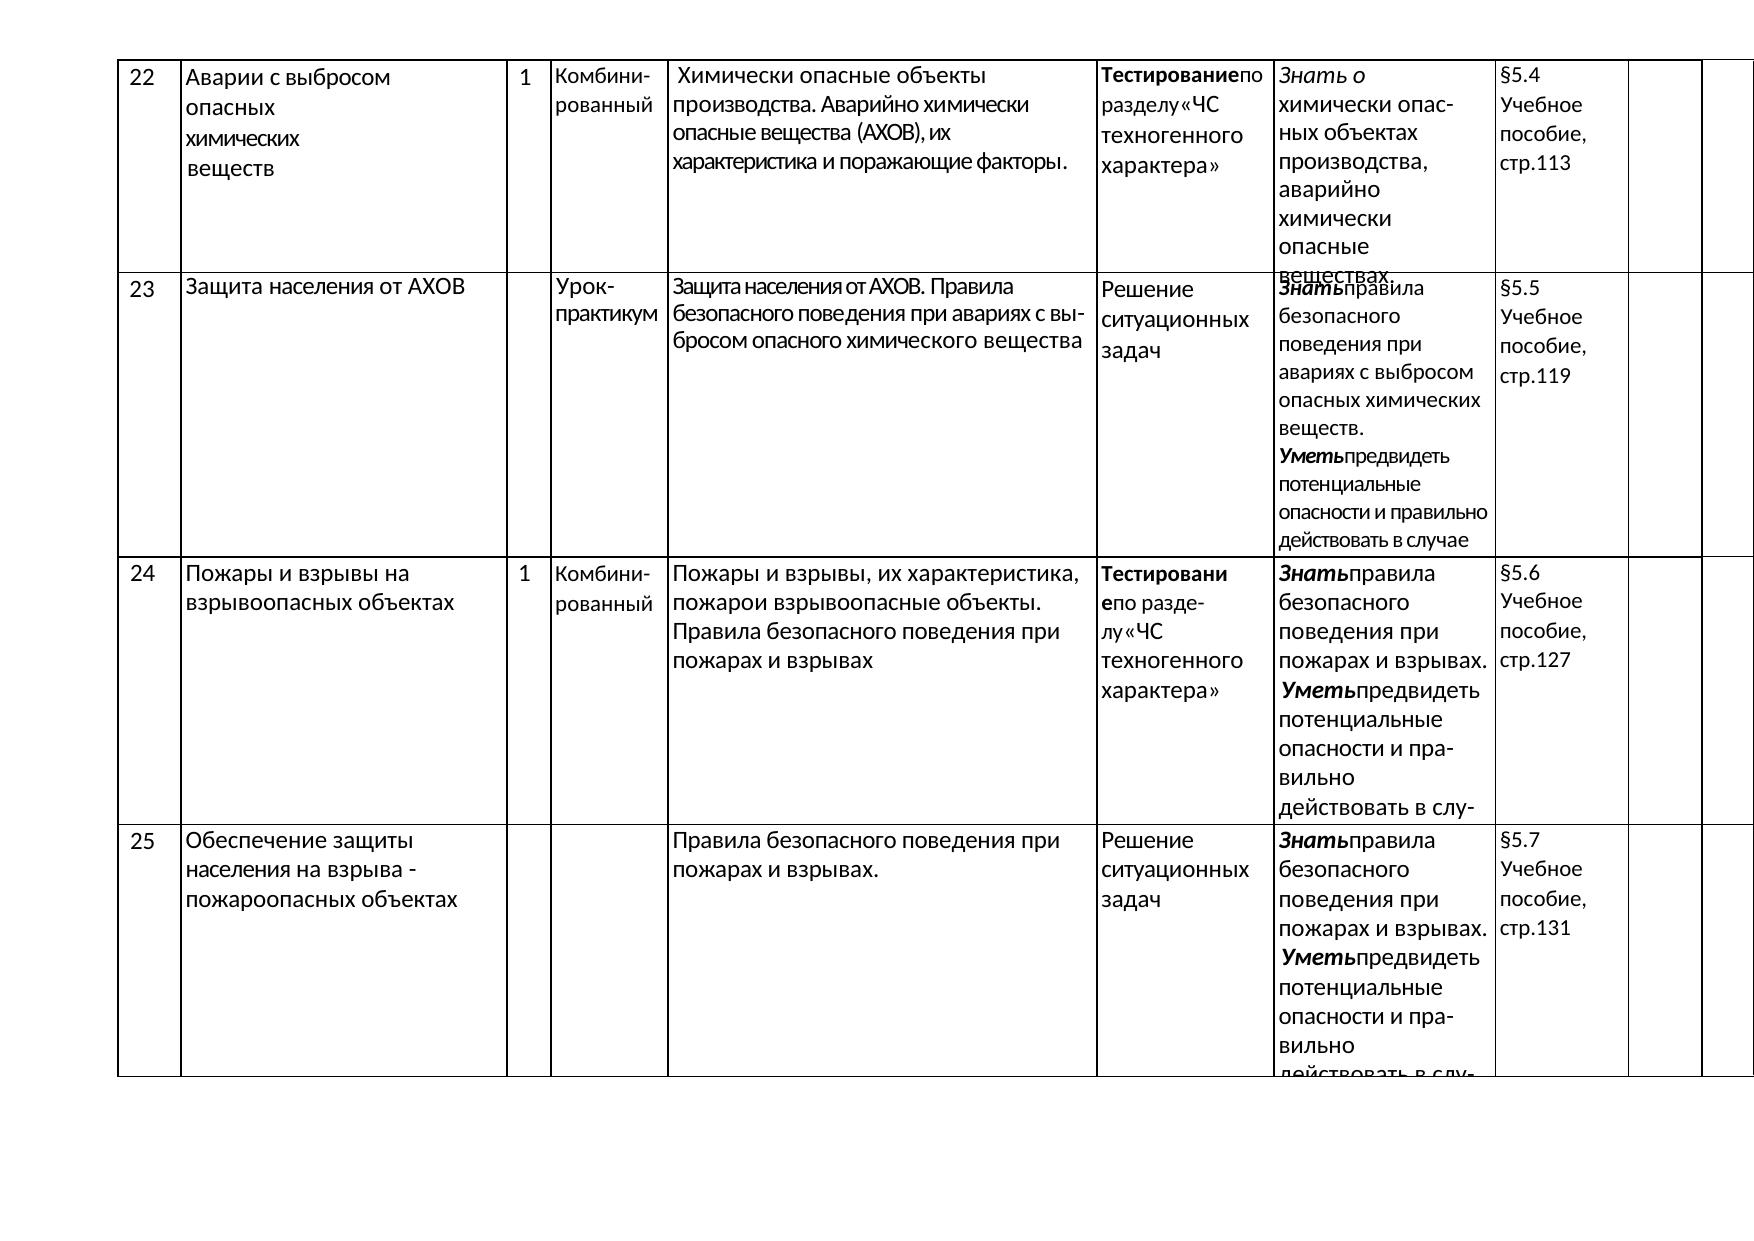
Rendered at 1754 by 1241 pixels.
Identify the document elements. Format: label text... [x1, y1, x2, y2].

table_cell Знатьправила безопасного поведения при авариях с выбросом опасных химических веществ. Уметьпредвидеть потенциальные опасности и правильно действовать в случае их наступления [1275, 273, 1495, 556]
table_cell [508, 825, 550, 1076]
table_cell Тестированиепо разделу«ЧС техногенного характера» [1098, 558, 1273, 824]
table_cell Решение ситуационных задач [1098, 825, 1273, 1076]
table_cell Тестированиепо разделу«ЧС техногенного характера» [1098, 61, 1273, 272]
table_cell Обеспечение защиты населения на взрыва -пожароопасных объектах [182, 825, 506, 1076]
table_cell Комбинированный [552, 61, 667, 272]
table_cell 22 [119, 61, 180, 272]
table_cell [552, 825, 667, 1076]
table_cell [1703, 273, 1753, 556]
table_cell Знать о химически опасных объектах производства, аварийно химически опасные веществах. Использовать полученные знания и умения в обеспечения личной безопасности [1275, 61, 1495, 272]
table_cell [1629, 61, 1701, 272]
table_cell Решение ситуационных задач [1098, 273, 1273, 556]
table_cell Пожары и взрывы, их характеристика, пожарои взрывоопасные объекты. Правила безопасного поведения при пожарах и взрывах [669, 558, 1096, 824]
table_cell Химически опасные объекты производства. Аварийно химически опасные вещества (АХОВ), их характеристика и поражающие факторы. [669, 61, 1096, 272]
table_cell [1629, 273, 1701, 556]
table_cell §5.7 Учебное пособие, стр.131 [1496, 825, 1628, 1076]
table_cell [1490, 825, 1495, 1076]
table_cell [1703, 60, 1753, 272]
table_cell 23 [119, 273, 180, 556]
table_cell §5.5 Учебное пособие, стр.119 [1496, 273, 1628, 556]
table_cell [1703, 557, 1753, 824]
table_cell 25 [119, 825, 180, 1076]
table_cell Пожары и взрывы на взрывоопасных объектах [182, 558, 506, 824]
table_cell 1 [508, 61, 550, 272]
table_cell §5.6 Учебное пособие, стр.127 [1496, 558, 1628, 824]
table_cell [1629, 558, 1701, 824]
table_cell Защита населения от АХОВ. Правила безопасного поведения при авариях с выбросом опасного химического вещества [669, 273, 1096, 556]
table_cell [508, 273, 550, 556]
table_cell 1 [508, 558, 550, 824]
table_cell Урок-практикум [552, 273, 667, 556]
table_cell Комбинированный [552, 558, 667, 824]
table_cell Аварии с выбросом опасных химических веществ [182, 61, 506, 272]
table_cell Защита населения от АХОВ [182, 273, 506, 556]
table_cell §5.4 Учебное пособие, стр.113 [1496, 61, 1628, 272]
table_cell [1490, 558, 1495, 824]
table_cell Правила безопасного поведения при пожарах и взрывах. [669, 825, 1096, 1076]
table_cell [1629, 825, 1701, 1076]
table_cell 24 [119, 558, 180, 824]
table_cell [1703, 825, 1754, 1076]
